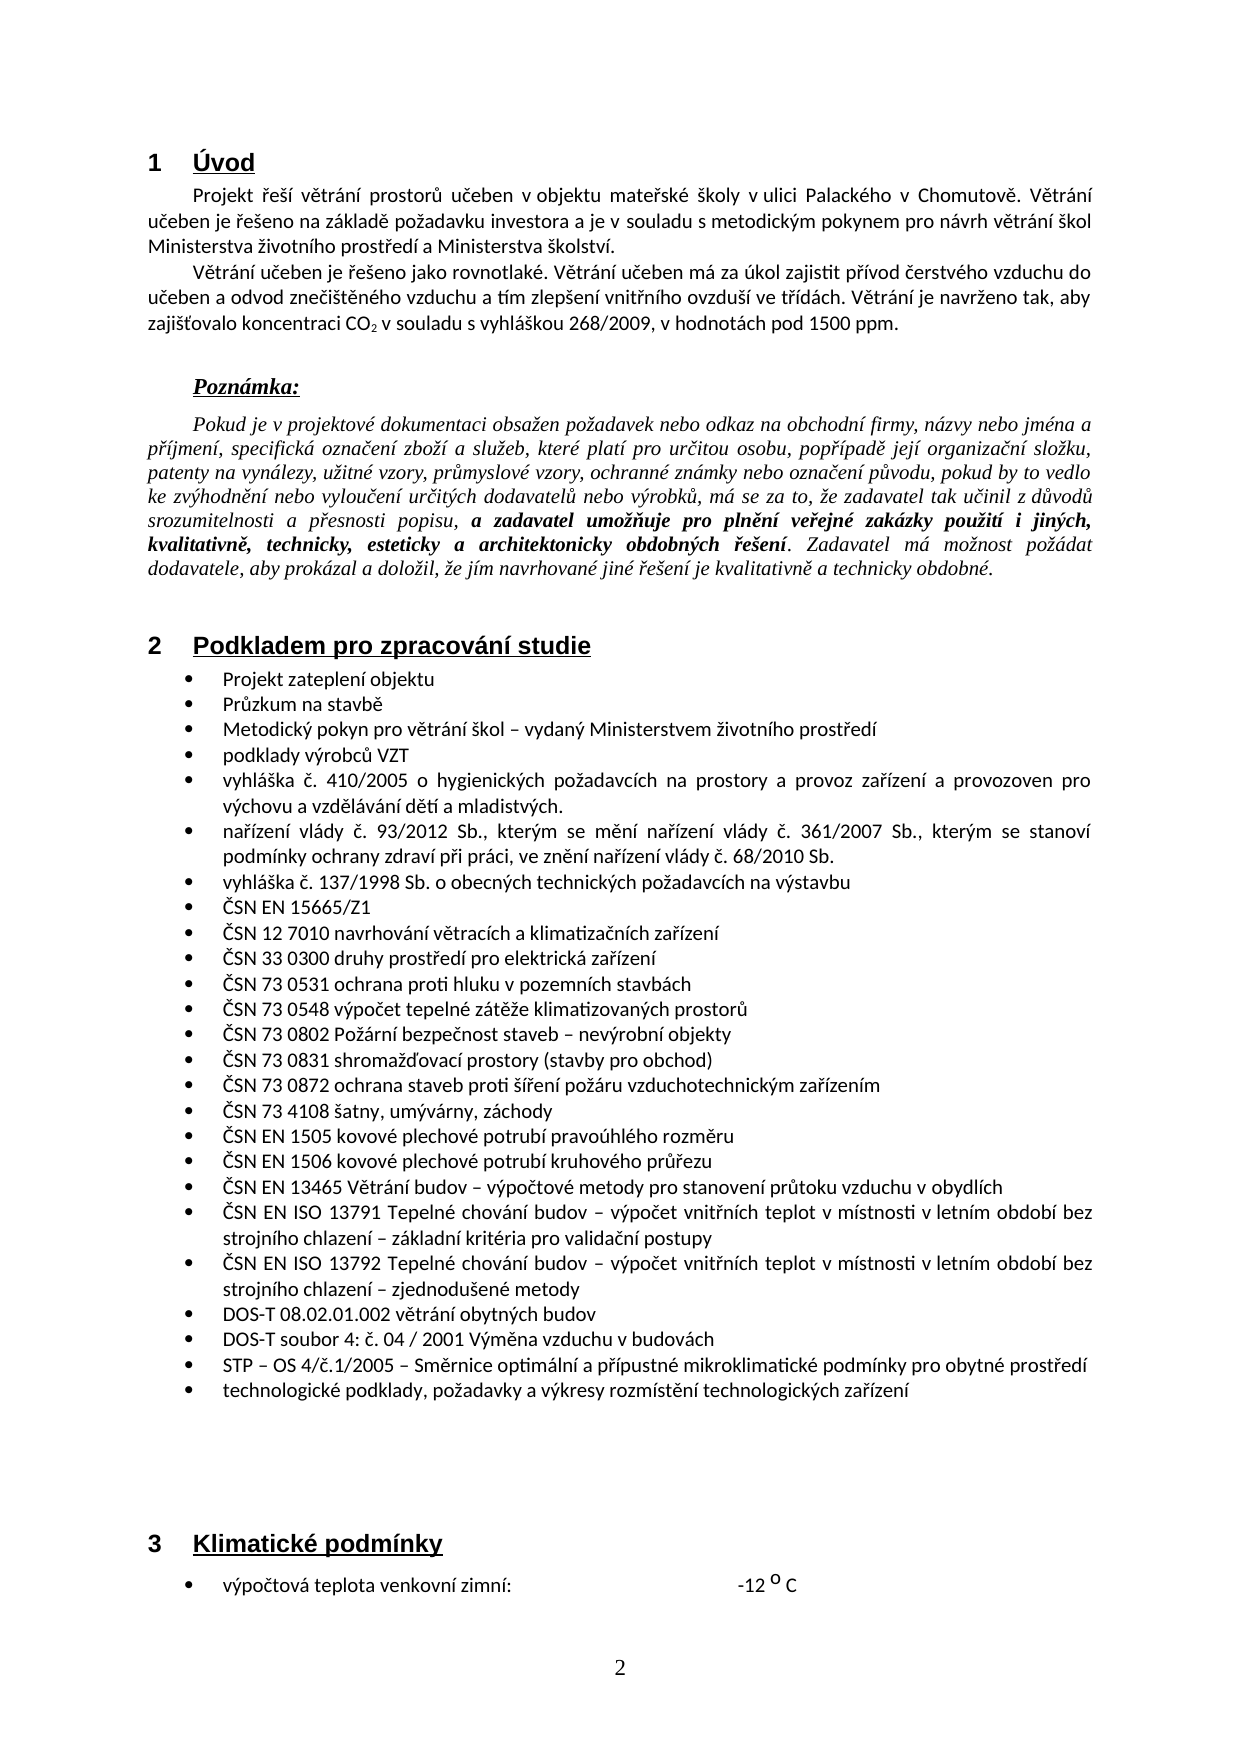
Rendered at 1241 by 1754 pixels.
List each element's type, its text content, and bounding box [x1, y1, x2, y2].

list ČSN EN ISO 13791 Tepelné chování budov – výpočet vnitřních teplot v místnosti v letním období bez strojního chlazení – základní kritéria pro validační postupy [185, 1199, 1093, 1250]
list ČSN EN 15665/Z1 [185, 894, 1093, 920]
list STP – OS 4/č.1/2005 – Směrnice optimální a přípustné mikroklimatické podmínky pro obytné prostředí [185, 1352, 1093, 1377]
list vyhláška č. 137/1998 Sb. o obecných technických požadavcích na výstavbu [185, 869, 1093, 894]
list ČSN 73 0831 shromažďovací prostory (stavby pro obchod) [185, 1047, 1093, 1072]
list ČSN 73 0802 Požární bezpečnost staveb – nevýrobní objekty [185, 1022, 1093, 1047]
list Metodický pokyn pro větrání škol – vydaný Ministerstvem životního prostředí [185, 717, 1093, 742]
list ČSN 12 7010 navrhování větracích a klimatizačních zařízení [185, 920, 1093, 945]
list Projekt zateplení objektu [185, 666, 1093, 691]
subtitle Klimatické podmínky [148, 1529, 1093, 1558]
list ČSN EN 1506 kovové plechové potrubí kruhového průřezu [185, 1149, 1093, 1174]
list ČSN EN 1505 kovové plechové potrubí pravoúhlého rozměru [185, 1123, 1093, 1149]
list nařízení vlády č. 93/2012 Sb., kterým se mění nařízení vlády č. 361/2007 Sb., kterým se stanoví podmínky ochrany zdraví při práci, ve znění nařízení vlády č. 68/2010 Sb. [185, 818, 1093, 869]
list ČSN 73 4108 šatny, umývárny, záchody [185, 1098, 1093, 1123]
text Poznámka: [148, 373, 1093, 399]
list technologické podklady, požadavky a výkresy rozmístění technologických zařízení [185, 1377, 1093, 1403]
list ČSN 73 0531 ochrana proti hluku v pozemních stavbách [185, 971, 1093, 996]
list ČSN EN 13465 Větrání budov – výpočtové metody pro stanovení průtoku vzduchu v obydlích [185, 1174, 1093, 1199]
list ČSN 73 0548 výpočet tepelné zátěže klimatizovaných prostorů [185, 996, 1093, 1022]
list ČSN EN ISO 13792 Tepelné chování budov – výpočet vnitřních teplot v místnosti v letním období bez strojního chlazení – zjednodušené metody [185, 1250, 1093, 1301]
subtitle Úvod [148, 148, 1093, 176]
list vyhláška č. 410/2005 o hygienických požadavcích na prostory a provoz zařízení a provozoven pro výchovu a vzdělávání dětí a mladistvých. [185, 767, 1093, 818]
list ČSN 33 0300 druhy prostředí pro elektrická zařízení [185, 945, 1093, 971]
list výpočtová teplota venkovní zimní: -12 o C [185, 1564, 1093, 1597]
list ČSN 73 0872 ochrana staveb proti šíření požáru vzduchotechnickým zařízením [185, 1072, 1093, 1098]
list DOS-T soubor 4: č. 04 / 2001 Výměna vzduchu v budovách [185, 1327, 1093, 1352]
list podklady výrobců VZT [185, 742, 1093, 767]
list Průzkum na stavbě [185, 691, 1093, 717]
subtitle Podkladem pro zpracování studie [148, 631, 1093, 659]
list DOS-T 08.02.01.002 větrání obytných budov [185, 1301, 1093, 1327]
text Pokud je v projektové dokumentaci obsažen požadavek nebo odkaz na obchodní firmy, názvy nebo jména a příjmení, specifická označení zboží a služeb, které platí pro určitou osobu, popřípadě její organizační složku, patenty na vynálezy, užitné vzory, průmyslové vzory, ochranné známky nebo označení původu, pokud by to vedlo ke zvýhodnění nebo vyloučení určitých dodavatelů nebo výrobků, má se za to, že zadavatel tak učinil z důvodů srozumitelnosti a přesnosti popisu, a zadavatel umožňuje pro plnění veřejné zakázky použití i jiných, kvalitativně, technicky, esteticky a architektonicky obdobných řešení. Zadavatel má možnost požádat dodavatele, aby prokázal a doložil, že jím navrhované jiné řešení je kvalitativně a technicky obdobné. [148, 412, 1093, 580]
text Projekt řeší větrání prostorů učeben v objektu mateřské školy v ulici Palackého v Chomutově. Větrání učeben je řešeno na základě požadavku investora a je v souladu s metodickým pokynem pro návrh větrání škol Ministerstva životního prostředí a Ministerstva školství. [148, 183, 1093, 259]
text Větrání učeben je řešeno jako rovnotlaké. Větrání učeben má za úkol zajistit přívod čerstvého vzduchu do učeben a odvod znečištěného vzduchu a tím zlepšení vnitřního ovzduší ve třídách. Větrání je navrženo tak, aby zajišťovalo koncentraci CO2 v souladu s vyhláškou 268/2009, v hodnotách pod 1500 ppm. [148, 259, 1093, 335]
